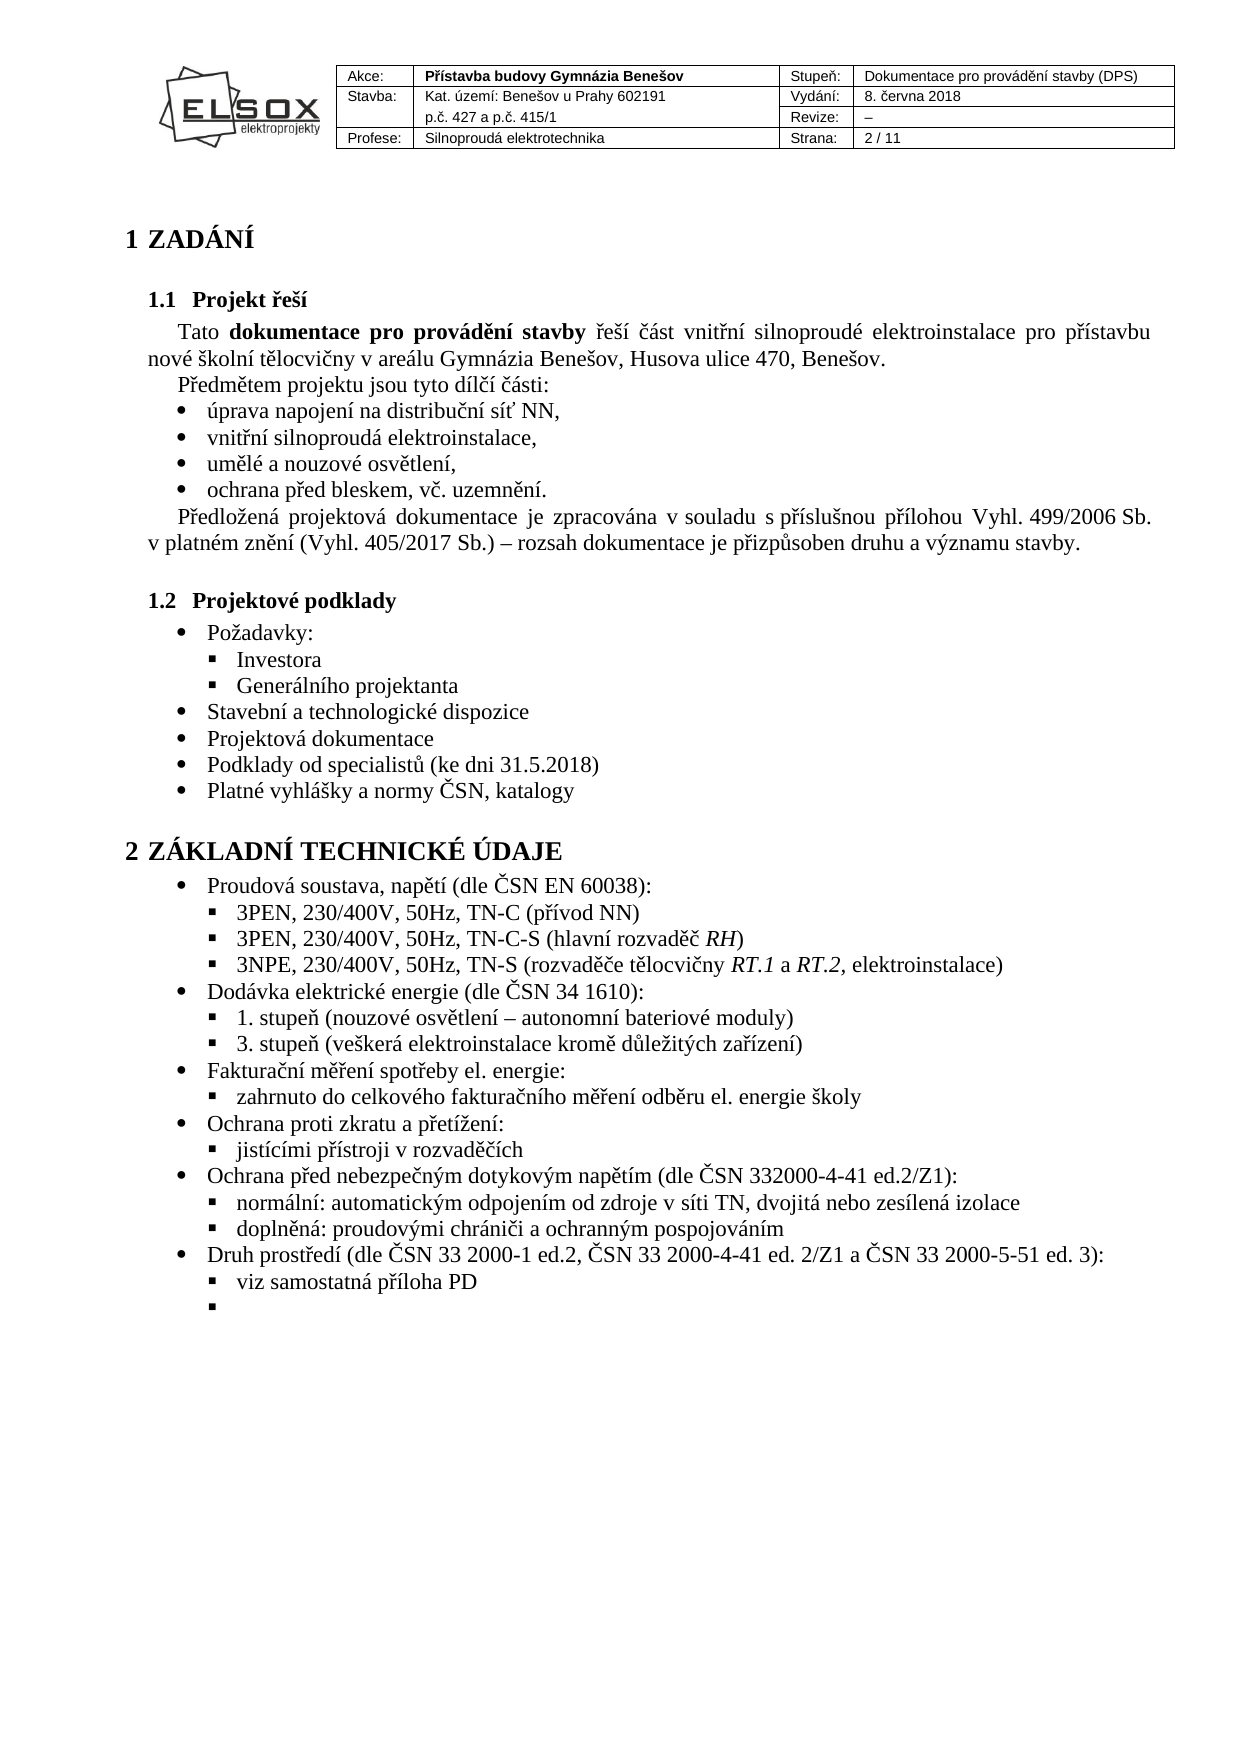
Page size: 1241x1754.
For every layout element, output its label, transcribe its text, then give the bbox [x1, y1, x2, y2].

text Stavební a technologické dispozice [177, 698, 1152, 725]
text Ochrana proti zkratu a přetížení: [177, 1109, 1152, 1136]
text doplněná: proudovými chrániči a ochranným pospojováním [207, 1215, 1152, 1241]
text normální: automatickým odpojením od zdroje v síti TN, dvojitá nebo zesílená izolace [207, 1189, 1152, 1215]
list ochrana před bleskem, vč. uzemnění. [177, 476, 1152, 503]
text Proudová soustava, napětí (dle ČSN EN 60038): [177, 872, 1152, 899]
text Požadavky: [177, 619, 1152, 646]
text 1. stupeň (nouzové osvětlení – autonomní bateriové moduly) [207, 1004, 1152, 1031]
text 3NPE, 230/400V, 50Hz, TN-S (rozvaděče tělocvičny RT.1 a RT.2, elektroinstalace) [207, 951, 1152, 978]
text Předložená projektová dokumentace je zpracována v souladu s příslušnou přílohou Vyhl. 499/2006 Sb. v platném znění (Vyhl. 405/2017 Sb.) – rozsah dokumentace je přizpůsoben druhu a významu stavby. [148, 503, 1152, 555]
text Projekt řeší [148, 286, 1152, 312]
text Projektová dokumentace [177, 725, 1152, 751]
list zahrnuto do celkového fakturačního měření odběru el. energie školy [207, 1083, 1152, 1109]
text Generálního projektanta [207, 672, 1152, 698]
text Ochrana před nebezpečným dotykovým napětím (dle ČSN 332000-4-41 ed.2/Z1): [177, 1162, 1152, 1189]
text jistícími přístroji v rozvaděčích [207, 1136, 1152, 1162]
text Investora [207, 646, 1152, 672]
list vnitřní silnoproudá elektroinstalace, [177, 424, 1152, 450]
text ZÁKLADNÍ TECHNICKÉ ÚDAJE [125, 835, 1152, 866]
list Fakturační měření spotřeby el. energie: [177, 1057, 1152, 1083]
text Druh prostředí (dle ČSN 33 2000-1 ed.2, ČSN 33 2000-4-41 ed. 2/Z1 a ČSN 33 2000-5-51 ed. 3): [177, 1241, 1152, 1268]
text 3PEN, 230/400V, 50Hz, TN-C (přívod NN) [207, 899, 1152, 925]
picture [158, 66, 320, 148]
text 3PEN, 230/400V, 50Hz, TN-C-S (hlavní rozvaděč RH) [207, 925, 1152, 951]
text 3. stupeň (veškerá elektroinstalace kromě důležitých zařízení) [207, 1031, 1152, 1057]
text Podklady od specialistů (ke dni 31.5.2018) [177, 751, 1152, 777]
list umělé a nouzové osvětlení, [177, 450, 1152, 476]
text Platné vyhlášky a normy ČSN, katalogy [177, 777, 1152, 804]
text Dodávka elektrické energie (dle ČSN 34 1610): [177, 978, 1152, 1004]
text Projektové podklady [148, 587, 1152, 613]
text Tato dokumentace pro provádění stavby řeší část vnitřní silnoproudé elektroinstalace pro přístavbu nové školní tělocvičny v areálu Gymnázia Benešov, Husova ulice 470, Benešov. [148, 318, 1152, 371]
text ZADÁNÍ [125, 223, 1152, 254]
text Předmětem projektu jsou tyto dílčí části: [148, 371, 1152, 397]
list úprava napojení na distribuční síť NN, [177, 397, 1152, 424]
text viz samostatná příloha PD [207, 1268, 1152, 1294]
